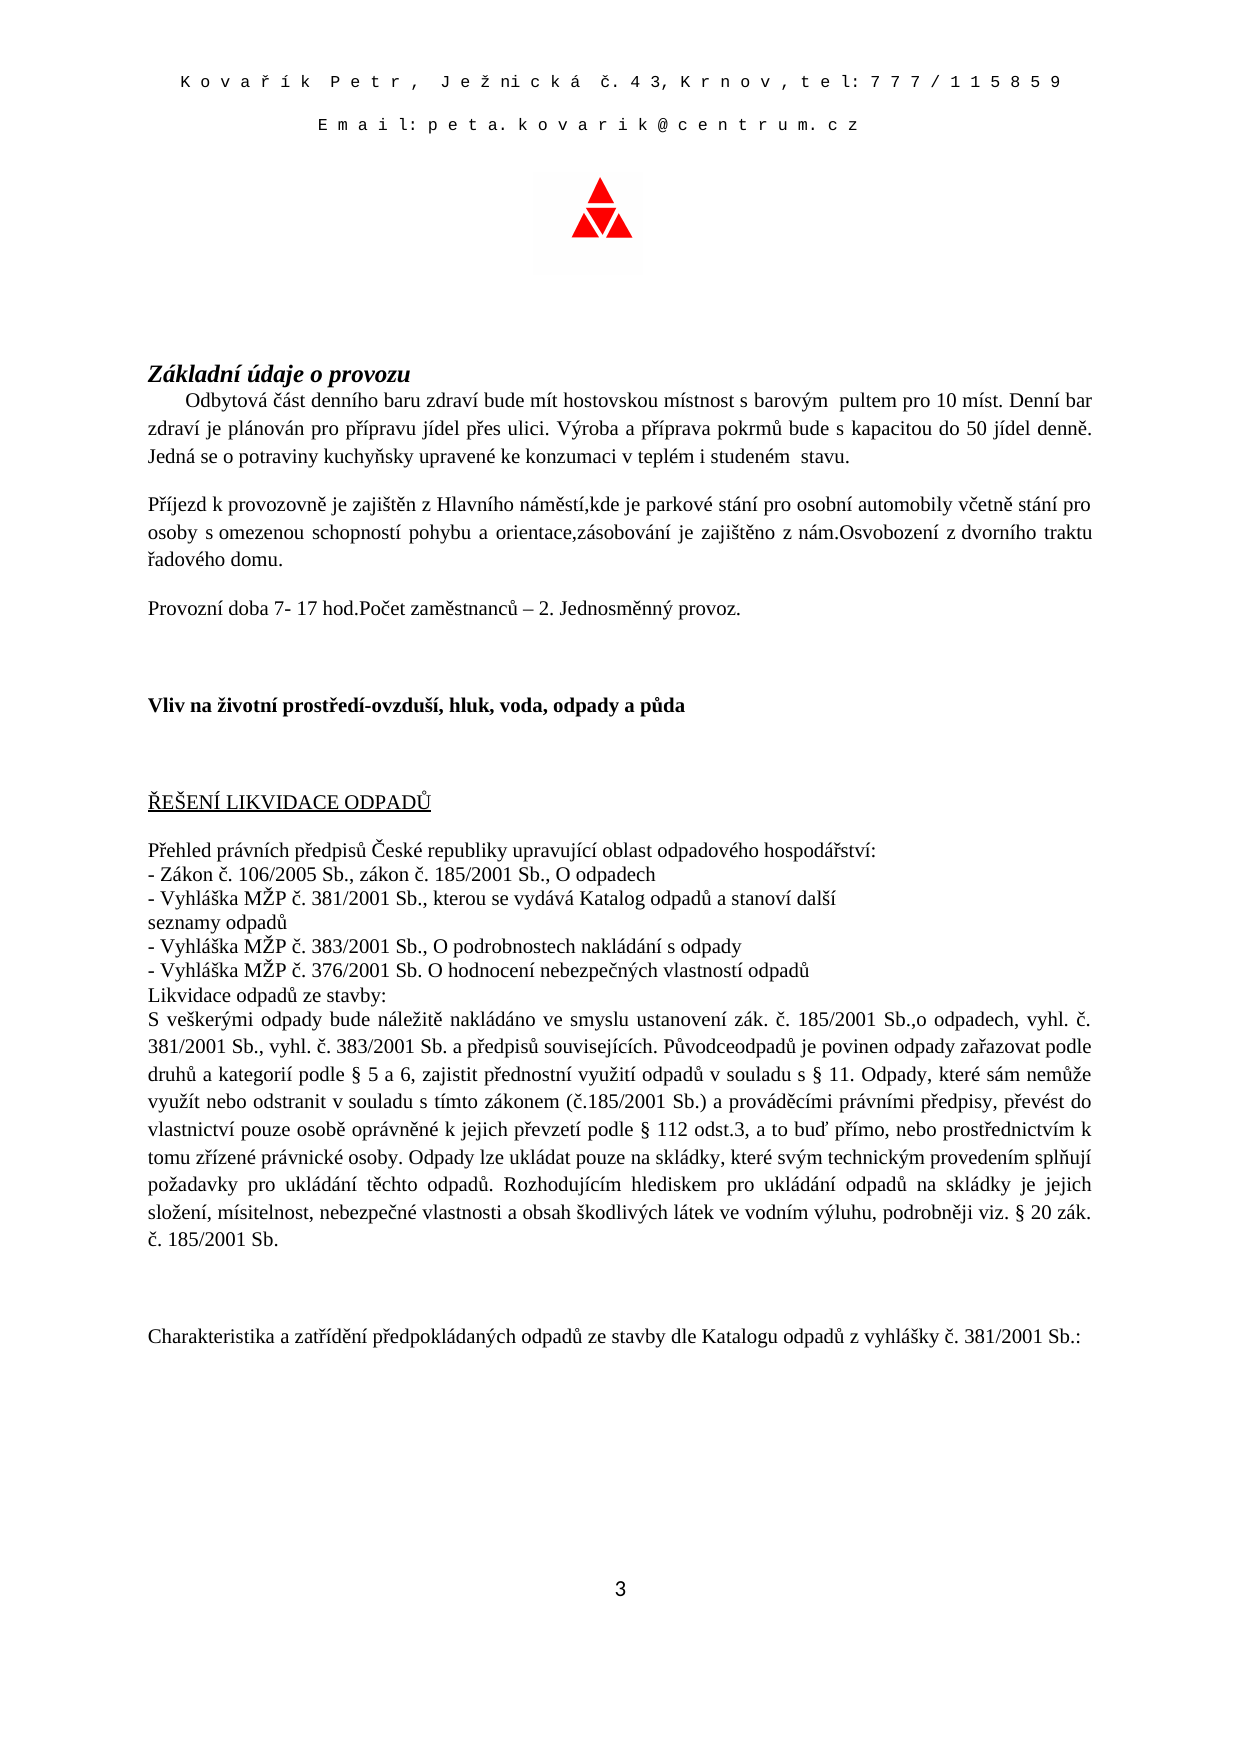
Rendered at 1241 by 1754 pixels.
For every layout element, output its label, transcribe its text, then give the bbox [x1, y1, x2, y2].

text Vliv na životní prostředí-ovzduší, hluk, voda, odpady a půda [148, 693, 1093, 717]
text - Vyhláška MŽP č. 376/2001 Sb. O hodnocení nebezpečných vlastností odpadů [148, 958, 1093, 982]
text - Vyhláška MŽP č. 381/2001 Sb., kterou se vydává Katalog odpadů a stanoví další [148, 886, 1093, 910]
text Odbytová část denního baru zdraví bude mít hostovskou místnost s barovým pultem pro 10 míst. Denní bar zdraví je plánován pro přípravu jídel přes ulici. Výroba a příprava pokrmů bude s kapacitou do 50 jídel denně. Jedná se o potraviny kuchyňsky upravené ke konzumaci v teplém i studeném stavu. [148, 388, 1093, 468]
text Charakteristika a zatřídění předpokládaných odpadů ze stavby dle Katalogu odpadů z vyhlášky č. 381/2001 Sb.: [148, 1324, 1093, 1348]
picture [533, 172, 643, 275]
text Přehled právních předpisů České republiky upravující oblast odpadového hospodářství: [148, 838, 1093, 862]
text ŘEŠENÍ LIKVIDACE ODPADŮ [148, 790, 1093, 814]
text - Zákon č. 106/2005 Sb., zákon č. 185/2001 Sb., O odpadech [148, 862, 1093, 886]
text Likvidace odpadů ze stavby: [148, 982, 1093, 1007]
text Provozní doba 7- 17 hod.Počet zaměstnanců – 2. Jednosměnný provoz. [148, 596, 1093, 620]
text seznamy odpadů [148, 910, 1093, 934]
text Příjezd k provozovně je zajištěn z Hlavního náměstí,kde je parkové stání pro osobní automobily včetně stání pro osoby s omezenou schopností pohybu a orientace,zásobování je zajištěno z nám.Osvobození z dvorního traktu řadového domu. [148, 492, 1093, 571]
text Základní údaje o provozu [148, 359, 1093, 388]
text - Vyhláška MŽP č. 383/2001 Sb., O podrobnostech nakládání s odpady [148, 934, 1093, 958]
text S veškerými odpady bude náležitě nakládáno ve smyslu ustanovení zák. č. 185/2001 Sb.,o odpadech, vyhl. č. 381/2001 Sb., vyhl. č. 383/2001 Sb. a předpisů souvisejících. Původceodpadů je povinen odpady zařazovat podle druhů a kategorií podle § 5 a 6, zajistit přednostní využití odpadů v souladu s § 11. Odpady, které sám nemůže využít nebo odstranit v souladu s tímto zákonem (č.185/2001 Sb.) a prováděcími právními předpisy, převést do vlastnictví pouze osobě oprávněné k jejich převzetí podle § 112 odst.3, a to buď přímo, nebo prostřednictvím k tomu zřízené právnické osoby. Odpady lze ukládat pouze na skládky, které svým technickým provedením splňují požadavky pro ukládání těchto odpadů. Rozhodujícím hlediskem pro ukládání odpadů na skládky je jejich složení, mísitelnost, nebezpečné vlastnosti a obsah škodlivých látek ve vodním výluhu, podrobněji viz. § 20 zák. č. 185/2001 Sb. [148, 1007, 1093, 1251]
